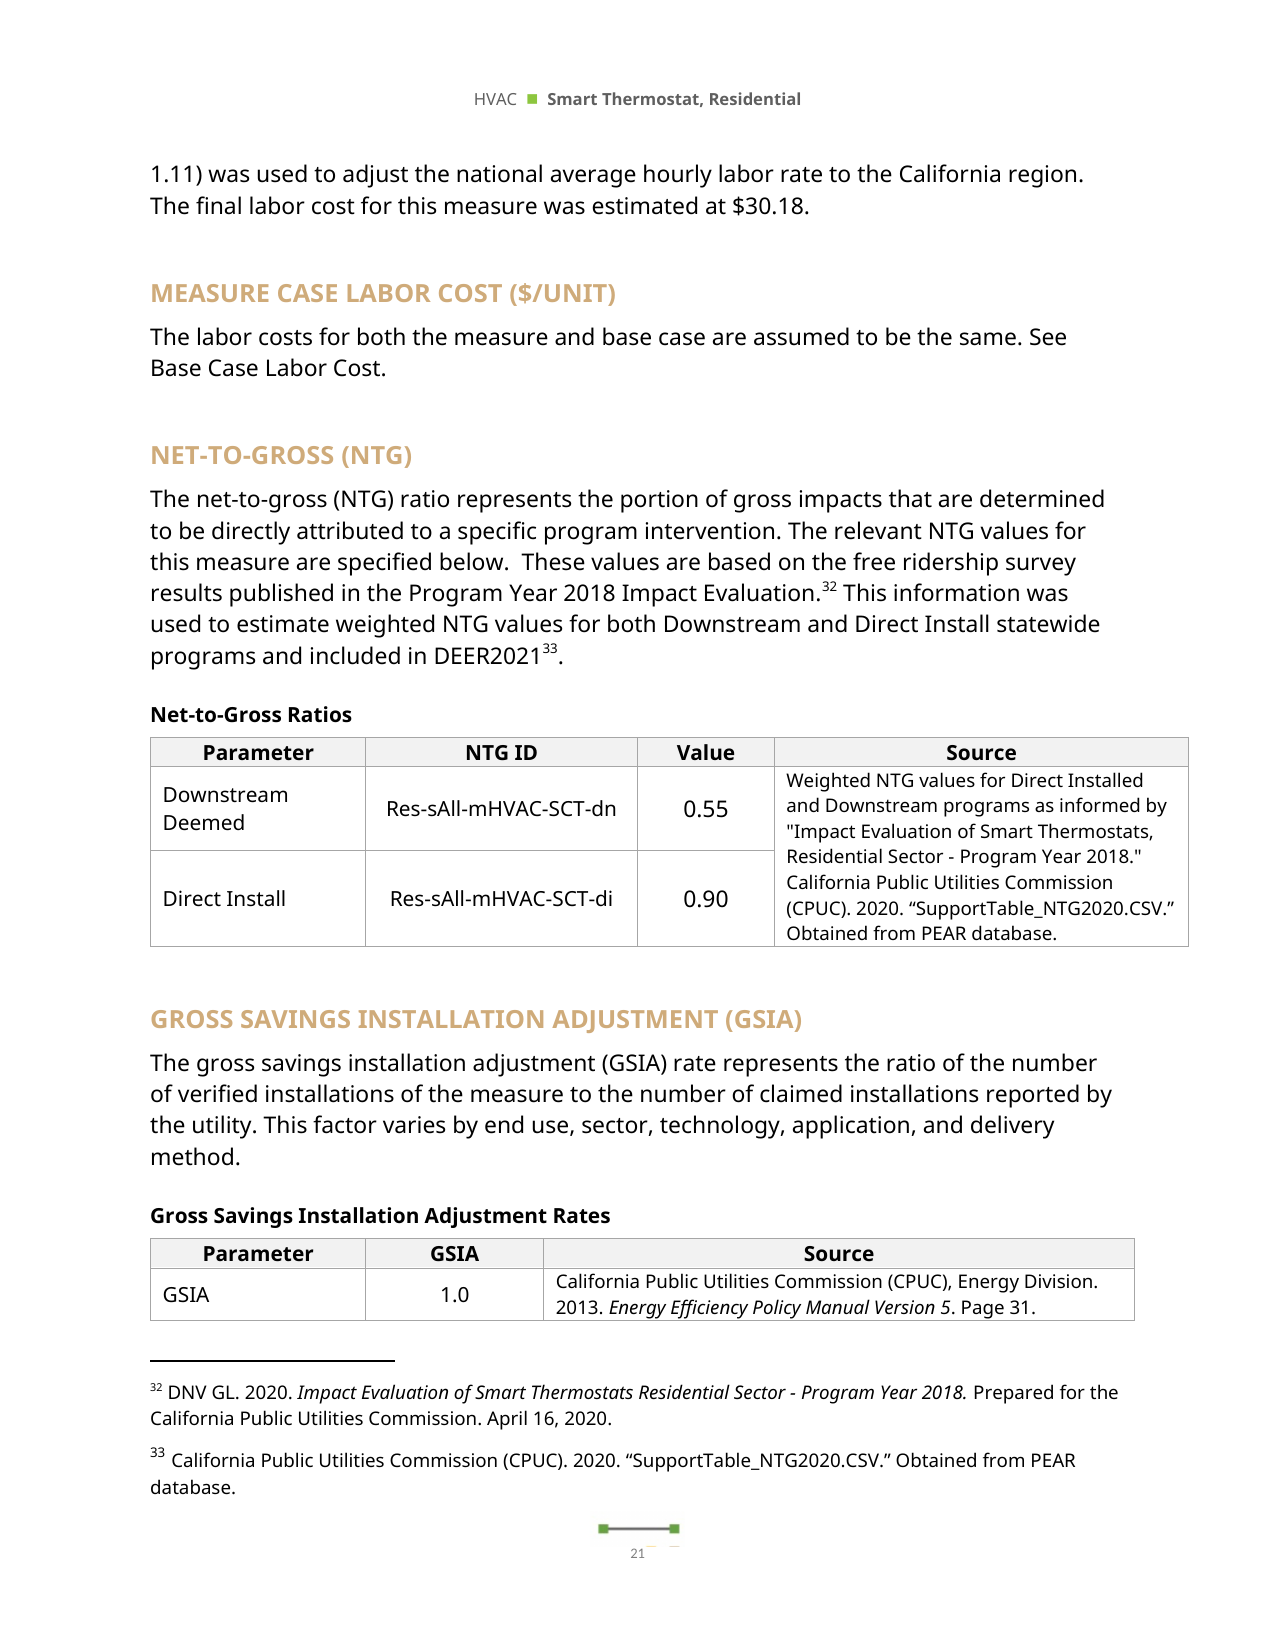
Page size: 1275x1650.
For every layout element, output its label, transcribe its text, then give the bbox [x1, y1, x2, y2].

table_header Parameter [151, 1239, 365, 1267]
table_header NTG ID [366, 738, 637, 766]
table_header Source [544, 1239, 1134, 1267]
table_cell Weighted NTG values for Direct Installed and Downstream programs as informed by "Impact Evaluation of Smart Thermostats, Residential Sector - Program Year 2018." California Public Utilities Commission (CPUC). 2020. “SupportTable_NTG2020.CSV.” Obtained from PEAR database. [775, 767, 1188, 946]
text The gross savings installation adjustment (GSIA) rate represents the ratio of the number of verified installations of the measure to the number of claimed installations reported by the utility. This factor varies by end use, sector, technology, application, and delivery method. [150, 1047, 1125, 1172]
table_header Source [775, 738, 1188, 766]
table_cell Downstream Deemed [151, 767, 365, 849]
text The labor costs for both the measure and base case are assumed to be the same. See Base Case Labor Cost. [150, 321, 1125, 383]
text Net-to-Gross Ratios [150, 700, 1125, 728]
table_cell 0.55 [638, 767, 774, 849]
text Gross Savings Installation Adjustment Rates [150, 1201, 1125, 1229]
subtitle Measure Case Labor Cost ($/unit) [150, 277, 1125, 308]
table_cell Res-sAll-mHVAC-SCT-dn [366, 767, 637, 849]
table_header Parameter [151, 738, 365, 766]
table_cell 1.0 [366, 1269, 543, 1319]
picture [589, 1512, 684, 1547]
text The net-to-gross (NTG) ratio represents the portion of gross impacts that are determined to be directly attributed to a specific program intervention. The relevant NTG values for this measure are specified below. These values are based on the free ridership survey results published in the Program Year 2018 Impact Evaluation. This information was used to estimate weighted NTG values for both Downstream and Direct Install statewide programs and included in DEER2021. [150, 483, 1125, 671]
table_cell California Public Utilities Commission (CPUC), Energy Division. 2013. Energy Efficiency Policy Manual Version 5. Page 31. [544, 1269, 1134, 1319]
table_cell 0.90 [638, 851, 774, 946]
table_cell Res-sAll-mHVAC-SCT-di [366, 851, 637, 946]
table_cell GSIA [151, 1269, 365, 1319]
text The base case labor cost was obtained from the RSMeans Online database in 2020. The bare labor hours (0.40 hours) of residential electrician time ($67.95) was used to estimate the labor cost. The average RSMeans regional cost index value for California (of 1.11) was used to adjust the national average hourly labor rate to the California region. The final labor cost for this measure was estimated at $30.18. [150, 158, 1125, 221]
table_cell Direct Install [151, 851, 365, 946]
subtitle Net-to-Gross (NTG) [150, 439, 1125, 471]
subtitle Gross Savings Installation Adjustment (GSIA) [150, 1003, 1125, 1034]
table_header Value [638, 738, 774, 766]
table_header GSIA [366, 1239, 543, 1267]
